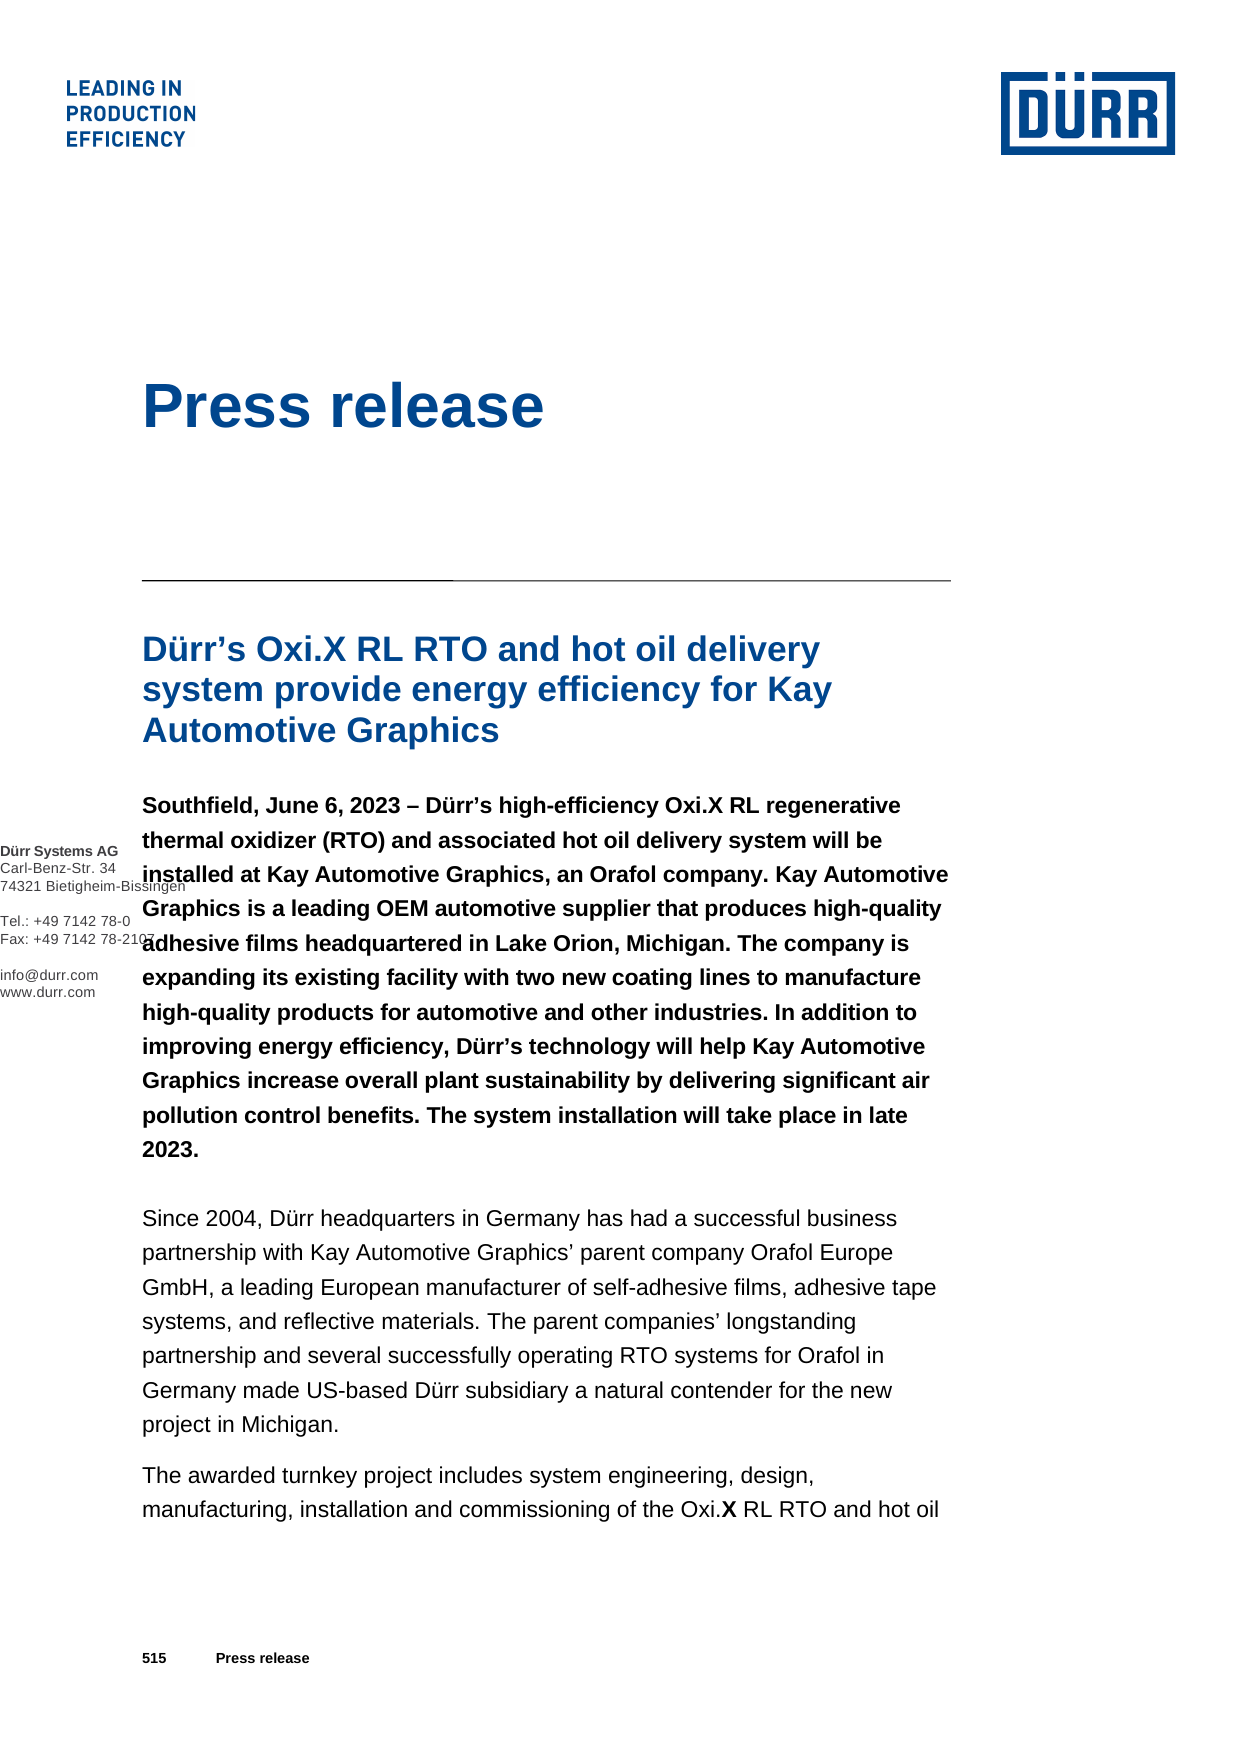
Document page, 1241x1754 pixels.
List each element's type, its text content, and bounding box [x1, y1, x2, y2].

text Southfield, June 6, 2023 – Dürr’s high-efficiency Oxi.X RL regenerative thermal oxidizer (RTO) and associated hot oil delivery system will be installed at Kay Automotive Graphics, an Orafol company. Kay Automotive Graphics is a leading OEM automotive supplier that produces high-quality adhesive films headquartered in Lake Orion, Michigan. The company is expanding its existing facility with two new coating lines to manufacture high-quality products for automotive and other industries. In addition to improving energy efficiency, Dürr’s technology will help Kay Automotive Graphics increase overall plant sustainability by delivering significant air pollution control benefits. The system installation will take place in late 2023. [142, 784, 951, 1162]
picture [1001, 72, 1175, 155]
picture [67, 80, 196, 147]
text Since 2004, Dürr headquarters in Germany has had a successful business partnership with Kay Automotive Graphics’ parent company Orafol Europe GmbH, a leading European manufacturer of self-adhesive films, adhesive tape systems, and reflective materials. The parent companies’ longstanding partnership and several successfully operating RTO systems for Orafol in Germany made US-based Dürr subsidiary a natural contender for the new project in Michigan. [142, 1197, 951, 1437]
text Dürr’s Oxi.X RL RTO and hot oil delivery system provide energy efficiency for Kay Automotive Graphics [142, 628, 951, 750]
text Press release [142, 366, 951, 441]
